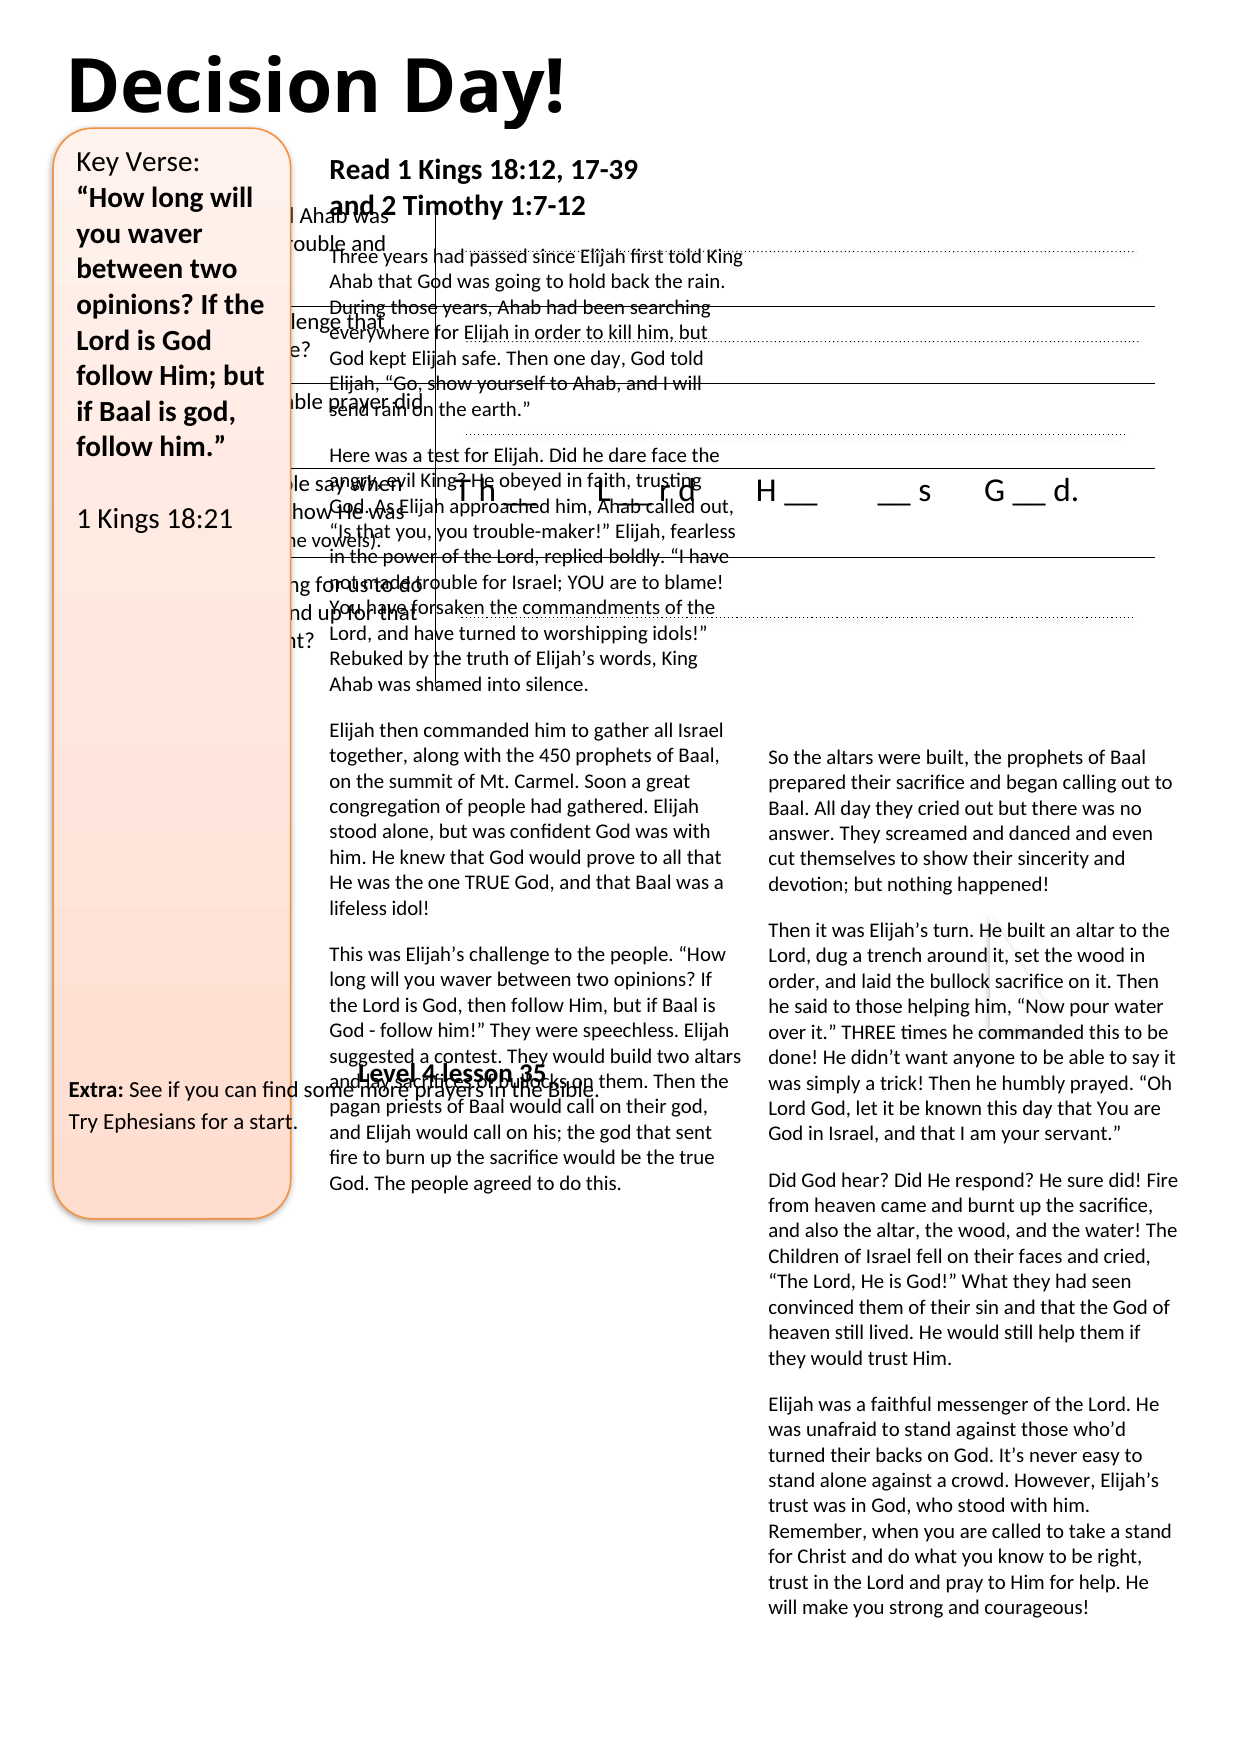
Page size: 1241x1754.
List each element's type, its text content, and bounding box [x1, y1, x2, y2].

table_cell 4. What did the people say when God sent the fire to show He was the true God? (Find the vowels). [296, 469, 435, 557]
table_cell 2. What was the challenge that Elijah gave the people? [296, 307, 435, 383]
table_header [436, 201, 1155, 306]
table_cell 5. What is a good thing for us to do when we have to stand up for that which is true and right? [296, 558, 435, 687]
table_cell [436, 384, 1155, 468]
table_cell T h __ L __ r d H __ __ s G __ d. [436, 469, 1155, 557]
table_cell [436, 558, 1155, 687]
table_header 1. What did Elijah tell Ahab was the cause of all the trouble and famine in Israel? [296, 201, 435, 306]
table_cell [436, 307, 1155, 383]
table_cell 3. What simple, humble prayer did Elijah pray? [296, 384, 435, 468]
